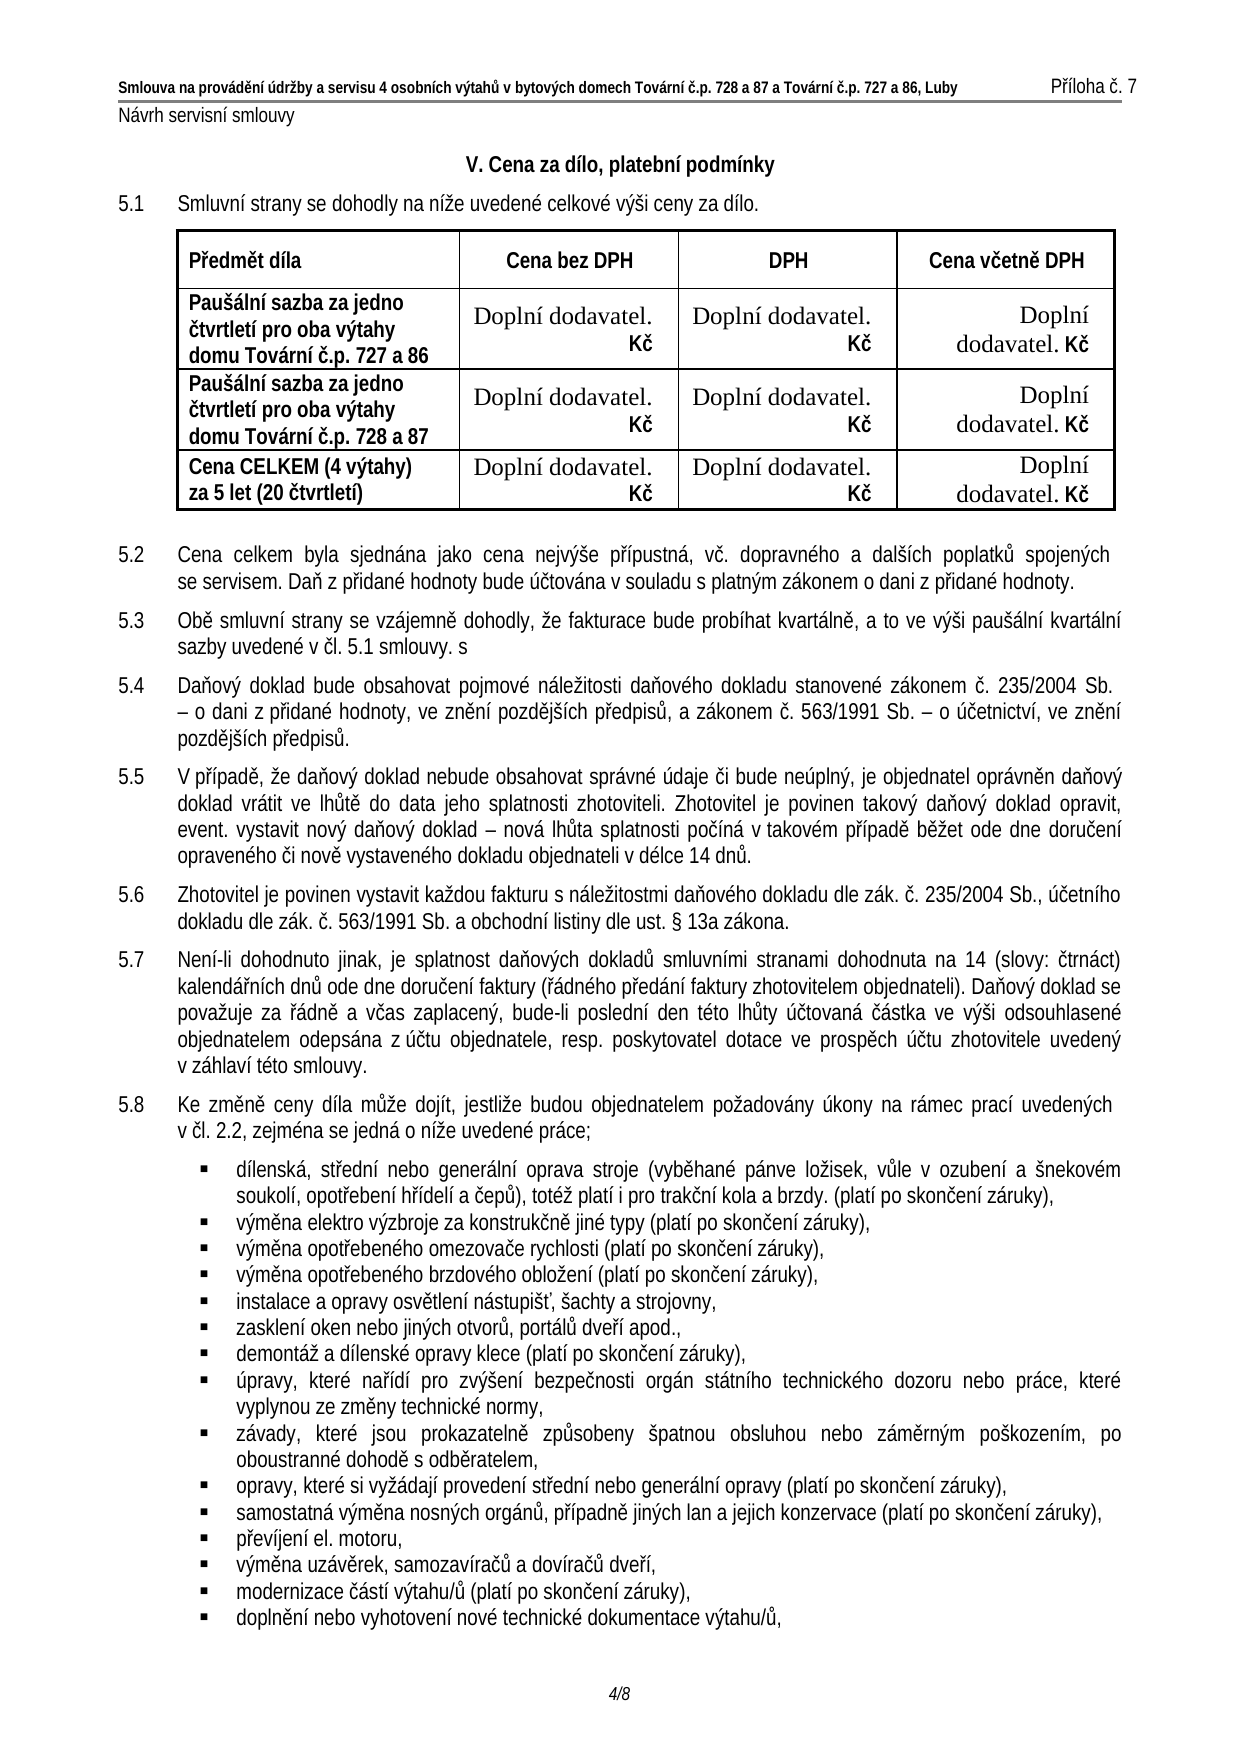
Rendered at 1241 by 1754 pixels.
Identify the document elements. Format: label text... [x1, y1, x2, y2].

table_cell Kč [460, 451, 678, 508]
list Není-li dohodnuto jinak, je splatnost daňových dokladů smluvními stranami dohodnuta na 14 (slovy: čtrnáct) kalendářních dnů ode dne doručení faktury (řádného předání faktury zhotovitelem objednateli). Daňový doklad se považuje za řádně a včas zaplacený, bude-li poslední den této lhůty účtovaná částka ve výši odsouhlasené objednatelem odepsána z účtu objednatele, resp. poskytovatel dotace ve prospěch účtu zhotovitele uvedený v záhlaví této smlouvy. [118, 946, 1122, 1078]
list samostatná výměna nosných orgánů, případně jiných lan a jejich konzervace (platí po skončení záruky), [199, 1498, 1122, 1525]
list instalace a opravy osvětlení nástupišť, šachty a strojovny, [199, 1288, 1122, 1314]
table_cell Paušální sazba za jedno čtvrtletí pro oba výtahy domu Tovární č.p. 728 a 87 [179, 370, 459, 449]
text V. Cena za dílo, platební podmínky [118, 151, 1122, 177]
list modernizace částí výtahu/ů (platí po skončení záruky), [199, 1578, 1122, 1604]
table_cell Kč [679, 289, 896, 368]
list V případě, že daňový doklad nebude obsahovat správné údaje či bude neúplný, je objednatel oprávněn daňový doklad vrátit ve lhůtě do data jeho splatnosti zhotoviteli. Zhotovitel je povinen takový daňový doklad opravit, event. vystavit nový daňový doklad – nová lhůta splatnosti počíná v takovém případě běžet ode dne doručení opraveného či nově vystaveného dokladu objednateli v délce 14 dnů. [118, 763, 1122, 869]
table_cell Kč [460, 289, 678, 368]
list závady, které jsou prokazatelně způsobeny špatnou obsluhou nebo záměrným poškozením, po oboustranné dohodě s odběratelem, [199, 1419, 1122, 1472]
list zasklení oken nebo jiných otvorů, portálů dveří apod., [199, 1314, 1122, 1340]
list Ke změně ceny díla může dojít, jestliže budou objednatelem požadovány úkony na rámec prací uvedených v čl. 2.2, zejména se jedná o níže uvedené práce; [118, 1091, 1122, 1143]
table_cell Kč [898, 370, 1113, 449]
table_cell Kč [460, 370, 678, 449]
list úpravy, které nařídí pro zvýšení bezpečnosti orgán státního technického dozoru nebo práce, které vyplynou ze změny technické normy, [199, 1367, 1122, 1419]
table_header DPH [679, 232, 896, 288]
table_cell Kč [679, 370, 896, 449]
table_cell Cena CELKEM (4 výtahy) za 5 let (20 čtvrtletí) [179, 451, 459, 508]
list Zhotovitel je povinen vystavit každou fakturu s náležitostmi daňového dokladu dle zák. č. 235/2004 Sb., účetního dokladu dle zák. č. 563/1991 Sb. a obchodní listiny dle ust. § 13a zákona. [118, 881, 1122, 934]
list výměna elektro výzbroje za konstrukčně jiné typy (platí po skončení záruky), [199, 1209, 1122, 1235]
list Cena celkem byla sjednána jako cena nejvýše přípustná, vč. dopravného a dalších poplatků spojených se servisem. Daň z přidané hodnoty bude účtována v souladu s platným zákonem o dani z přidané hodnoty. [118, 541, 1122, 594]
table_header Předmět díla [179, 232, 459, 288]
list opravy, které si vyžádají provedení střední nebo generální opravy (platí po skončení záruky), [199, 1472, 1122, 1498]
table_cell Paušální sazba za jedno čtvrtletí pro oba výtahy domu Tovární č.p. 727 a 86 [179, 289, 459, 368]
list Obě smluvní strany se vzájemně dohodly, že fakturace bude probíhat kvartálně, a to ve výši paušální kvartální sazby uvedené v čl. 5.1 smlouvy. s [118, 607, 1122, 659]
list výměna uzávěrek, samozavíračů a dovíračů dveří, [199, 1551, 1122, 1578]
table_cell Kč [898, 451, 1113, 508]
table_header Cena bez DPH [460, 232, 678, 288]
table_cell Kč [898, 289, 1113, 368]
table_header Cena včetně DPH [898, 232, 1113, 288]
list výměna opotřebeného omezovače rychlosti (platí po skončení záruky), [199, 1235, 1122, 1261]
list převíjení el. motoru, [199, 1525, 1122, 1551]
list dílenská, střední nebo generální oprava stroje (vyběhané pánve ložisek, vůle v ozubení a šnekovém soukolí, opotřebení hřídelí a čepů), totéž platí i pro trakční kola a brzdy. (platí po skončení záruky), [199, 1156, 1122, 1209]
list demontáž a dílenské opravy klece (platí po skončení záruky), [199, 1340, 1122, 1367]
table_cell Kč [679, 451, 896, 508]
list doplnění nebo vyhotovení nové technické dokumentace výtahu/ů, [199, 1604, 1122, 1630]
list výměna opotřebeného brzdového obložení (platí po skončení záruky), [199, 1261, 1122, 1288]
list Smluvní strany se dohodly na níže uvedené celkové výši ceny za dílo. [118, 190, 1122, 216]
list Daňový doklad bude obsahovat pojmové náležitosti daňového dokladu stanovené zákonem č. 235/2004 Sb. – o dani z přidané hodnoty, ve znění pozdějších předpisů, a zákonem č. 563/1991 Sb. – o účetnictví, ve znění pozdějších předpisů. [118, 672, 1122, 751]
